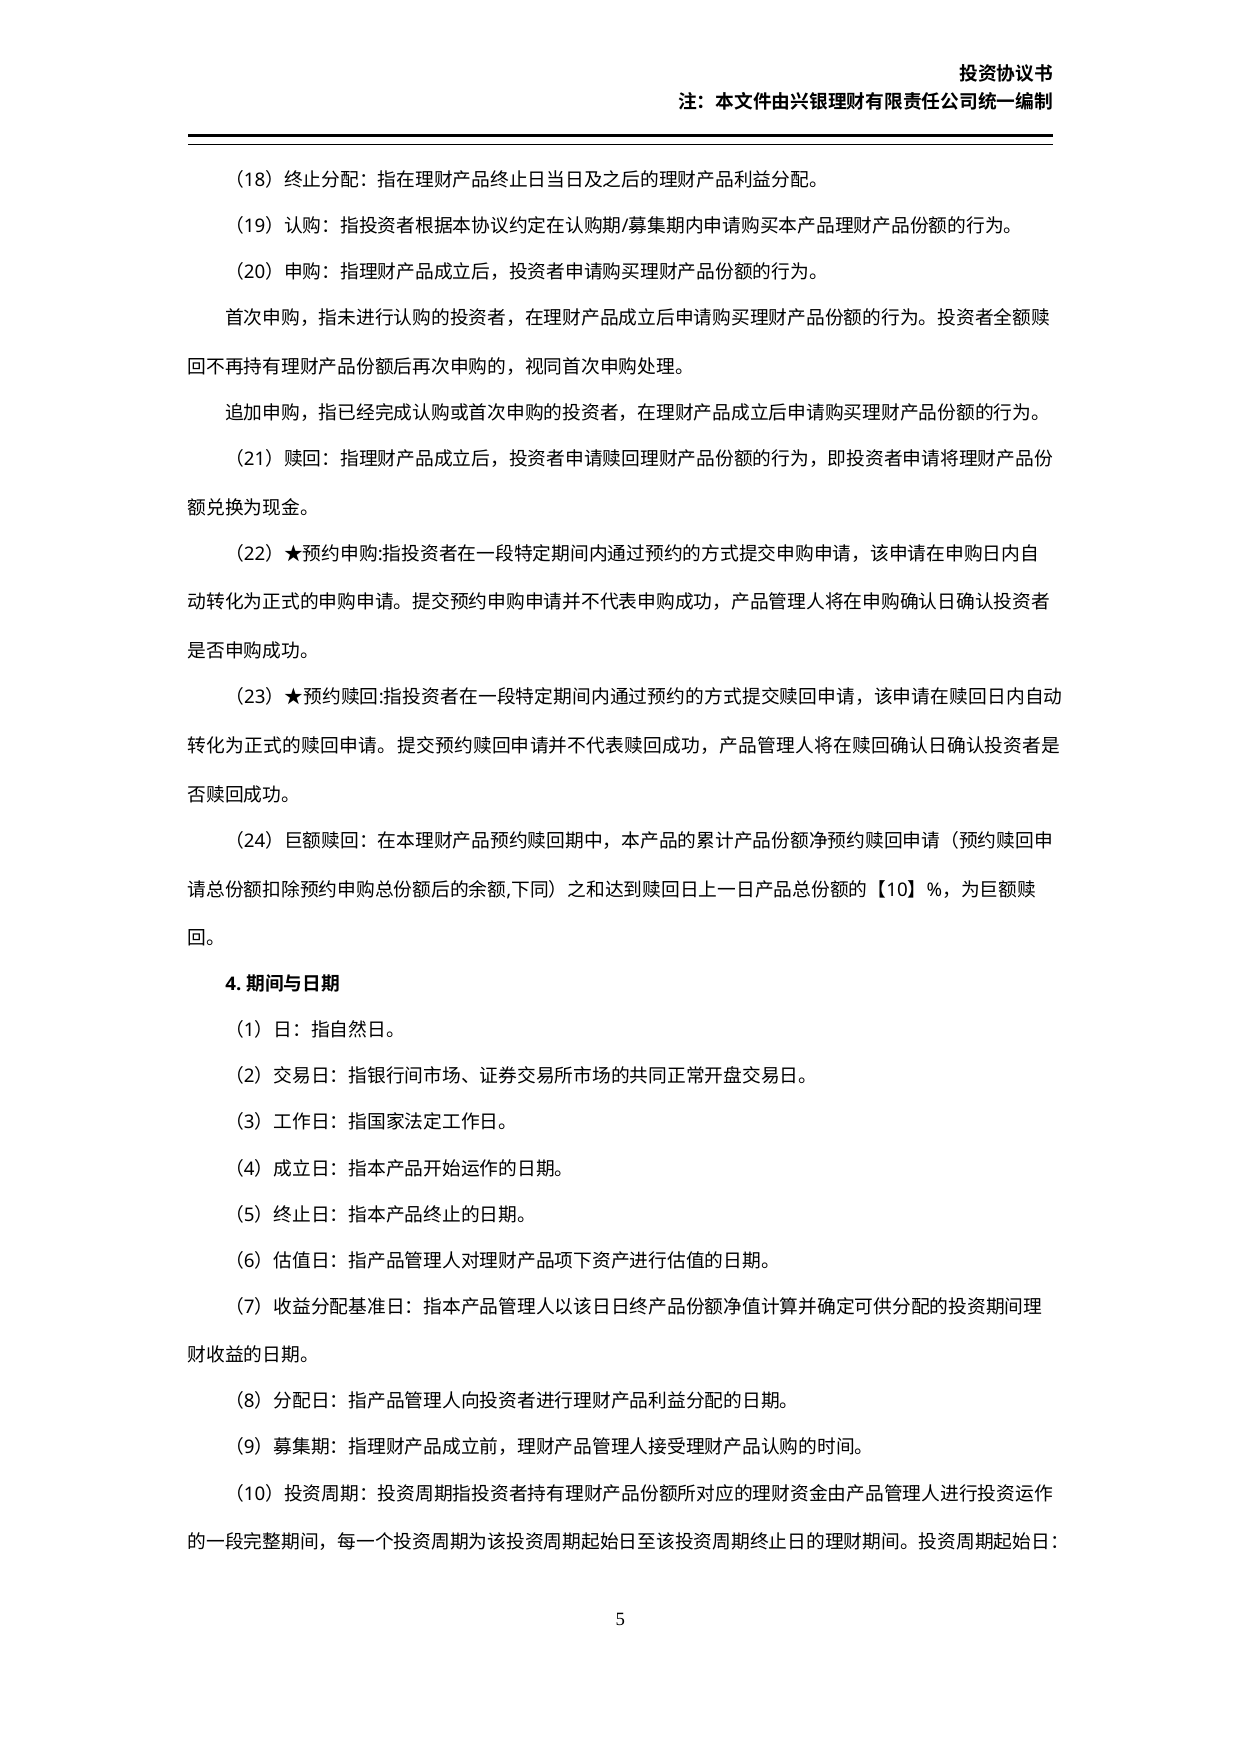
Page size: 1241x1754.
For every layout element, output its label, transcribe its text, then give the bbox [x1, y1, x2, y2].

text （23）★预约赎回:指投资者在一段特定期间内通过预约的方式提交赎回申请，该申请在赎回日内自动转化为正式的赎回申请。提交预约赎回申请并不代表赎回成功，产品管理人将在赎回确认日确认投资者是否赎回成功。 [187, 679, 1064, 809]
text （21）赎回：指理财产品成立后，投资者申请赎回理财产品份额的行为，即投资者申请将理财产品份额兑换为现金。 [187, 441, 1053, 522]
text （1）日：指自然日。 [187, 1012, 1053, 1045]
text 追加申购，指已经完成认购或首次申购的投资者，在理财产品成立后申请购买理财产品份额的行为。 [187, 395, 1053, 427]
text （22）★预约申购:指投资者在一段特定期间内通过预约的方式提交申购申请，该申请在申购日内自动转化为正式的申购申请。提交预约申购申请并不代表申购成功，产品管理人将在申购确认日确认投资者是否申购成功。 [187, 536, 1053, 666]
text 首次申购，指未进行认购的投资者，在理财产品成立后申请购买理财产品份额的行为。投资者全额赎回不再持有理财产品份额后再次申购的，视同首次申购处理。 [187, 300, 1053, 381]
text （24）巨额赎回：在本理财产品预约赎回期中，本产品的累计产品份额净预约赎回申请（预约赎回申请总份额扣除预约申购总份额后的余额,下同）之和达到赎回日上一日产品总份额的【10】%，为巨额赎回。 [187, 823, 1053, 953]
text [187, 1476, 1053, 1557]
text （5）终止日：指本产品终止的日期。 [187, 1197, 1053, 1229]
text （3）工作日：指国家法定工作日。 [187, 1104, 1053, 1137]
text 4. 期间与日期 [187, 966, 1053, 999]
text （6）估值日：指产品管理人对理财产品项下资产进行估值的日期。 [187, 1243, 1053, 1275]
text （8）分配日：指产品管理人向投资者进行理财产品利益分配的日期。 [187, 1383, 1053, 1416]
text （2）交易日：指银行间市场、证券交易所市场的共同正常开盘交易日。 [187, 1058, 1053, 1091]
text （4）成立日：指本产品开始运作的日期。 [187, 1151, 1053, 1183]
text （20）申购：指理财产品成立后，投资者申请购买理财产品份额的行为。 [187, 254, 1053, 287]
text （18）终止分配：指在理财产品终止日当日及之后的理财产品利益分配。 [187, 162, 1053, 194]
text （19）认购：指投资者根据本协议约定在认购期/募集期内申请购买本产品理财产品份额的行为。 [187, 208, 1053, 241]
text （7）收益分配基准日：指本产品管理人以该日日终产品份额净值计算并确定可供分配的投资期间理财收益的日期。 [187, 1289, 1053, 1370]
text （9）募集期：指理财产品成立前，理财产品管理人接受理财产品认购的时间。 [187, 1429, 1053, 1462]
